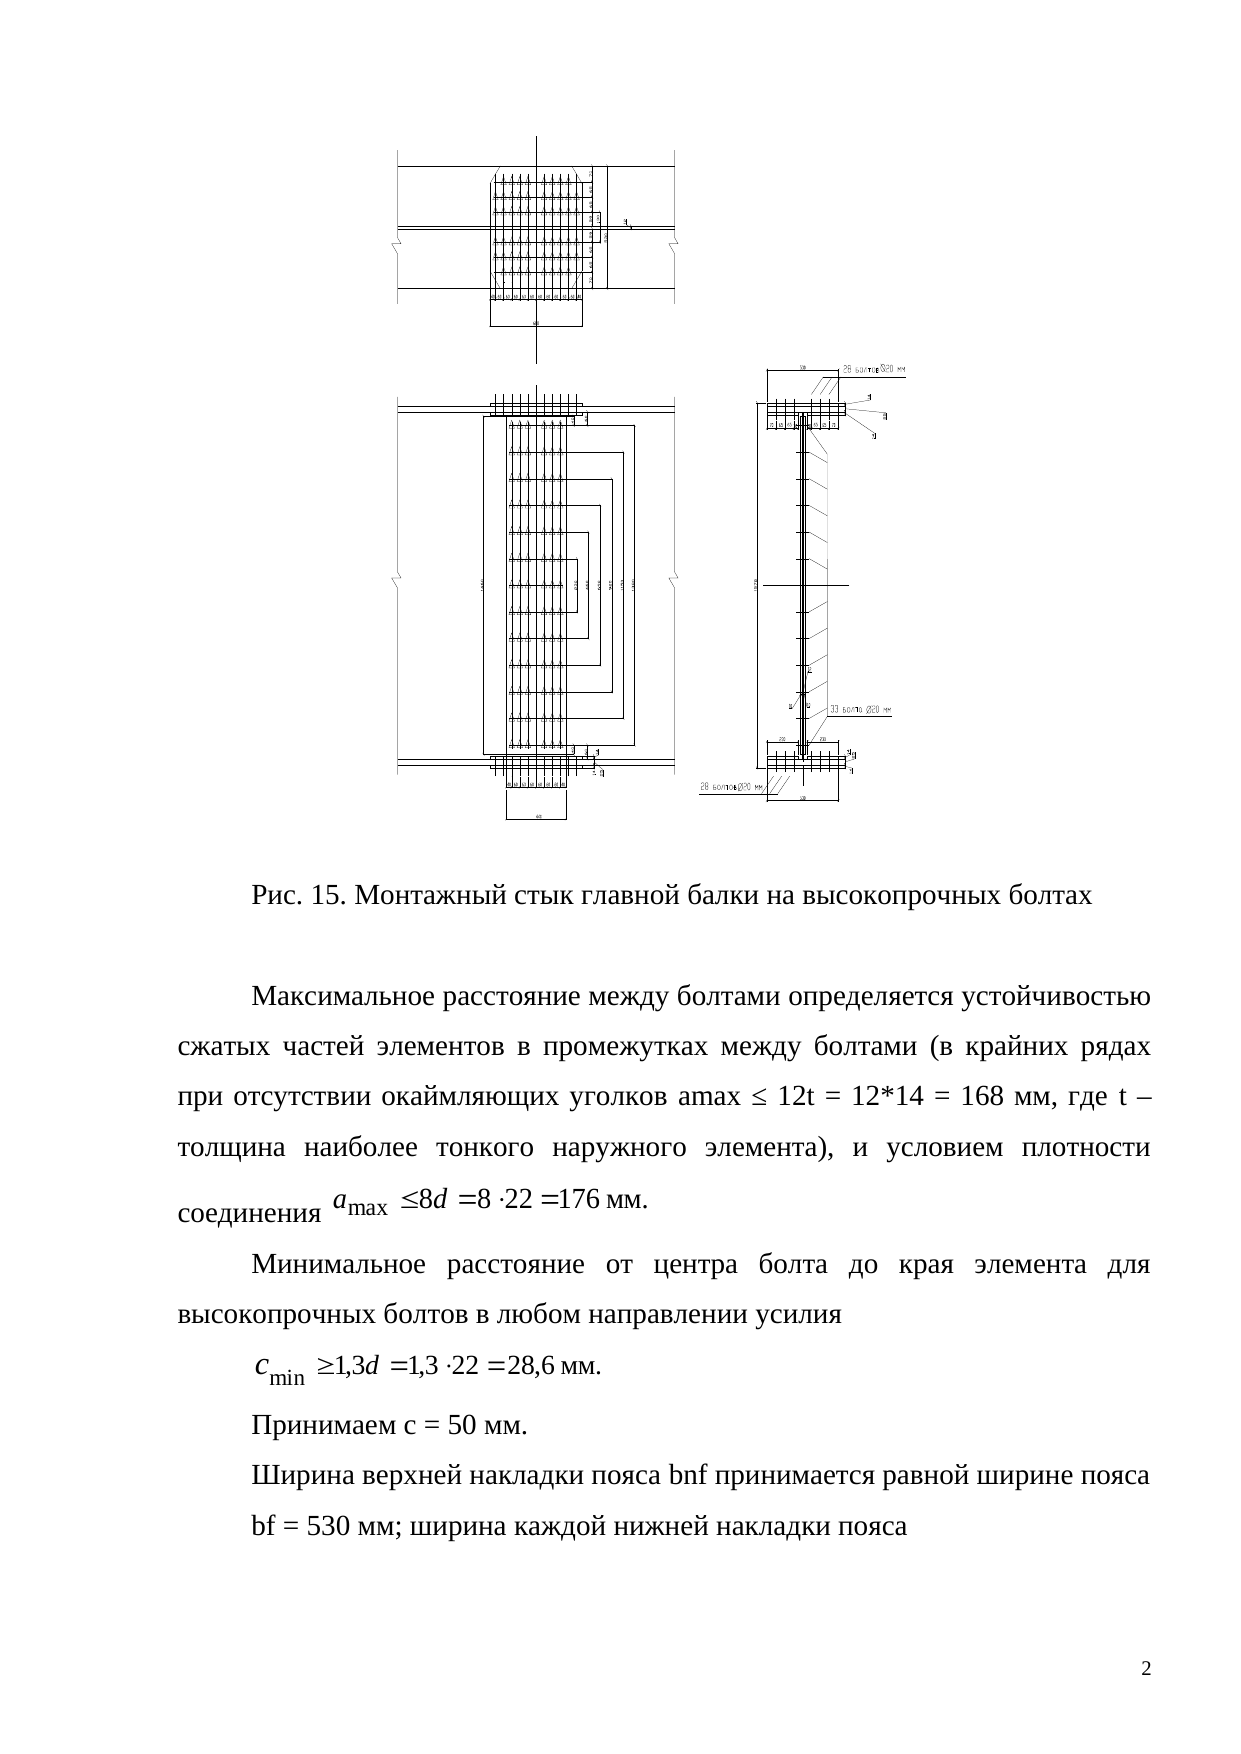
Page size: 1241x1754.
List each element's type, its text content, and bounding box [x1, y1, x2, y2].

text Минимальное расстояние от центра болта до края элемента для высокопрочных болтов в любом направлении усилия [177, 1246, 1152, 1330]
text bf = 530 мм; ширина каждой нижней накладки пояса [177, 1508, 1152, 1541]
text Рис. 15. Монтажный стык главной балки на высокопрочных болтах [177, 877, 1152, 911]
text Максимальное расстояние между болтами определяется устойчивостью сжатых частей элементов в промежутках между болтами (в крайних рядах при отсутствии окаймляющих уголков amax ≤ 12t = 12*14 = 168 мм, где t – толщина наиболее тонкого наружного элемента), и условием плотности соединения [177, 978, 1152, 1229]
text Ширина верхней накладки пояса bnf принимается равной ширине пояса [177, 1457, 1152, 1491]
text Принимаем с = 50 мм. [177, 1407, 1152, 1441]
